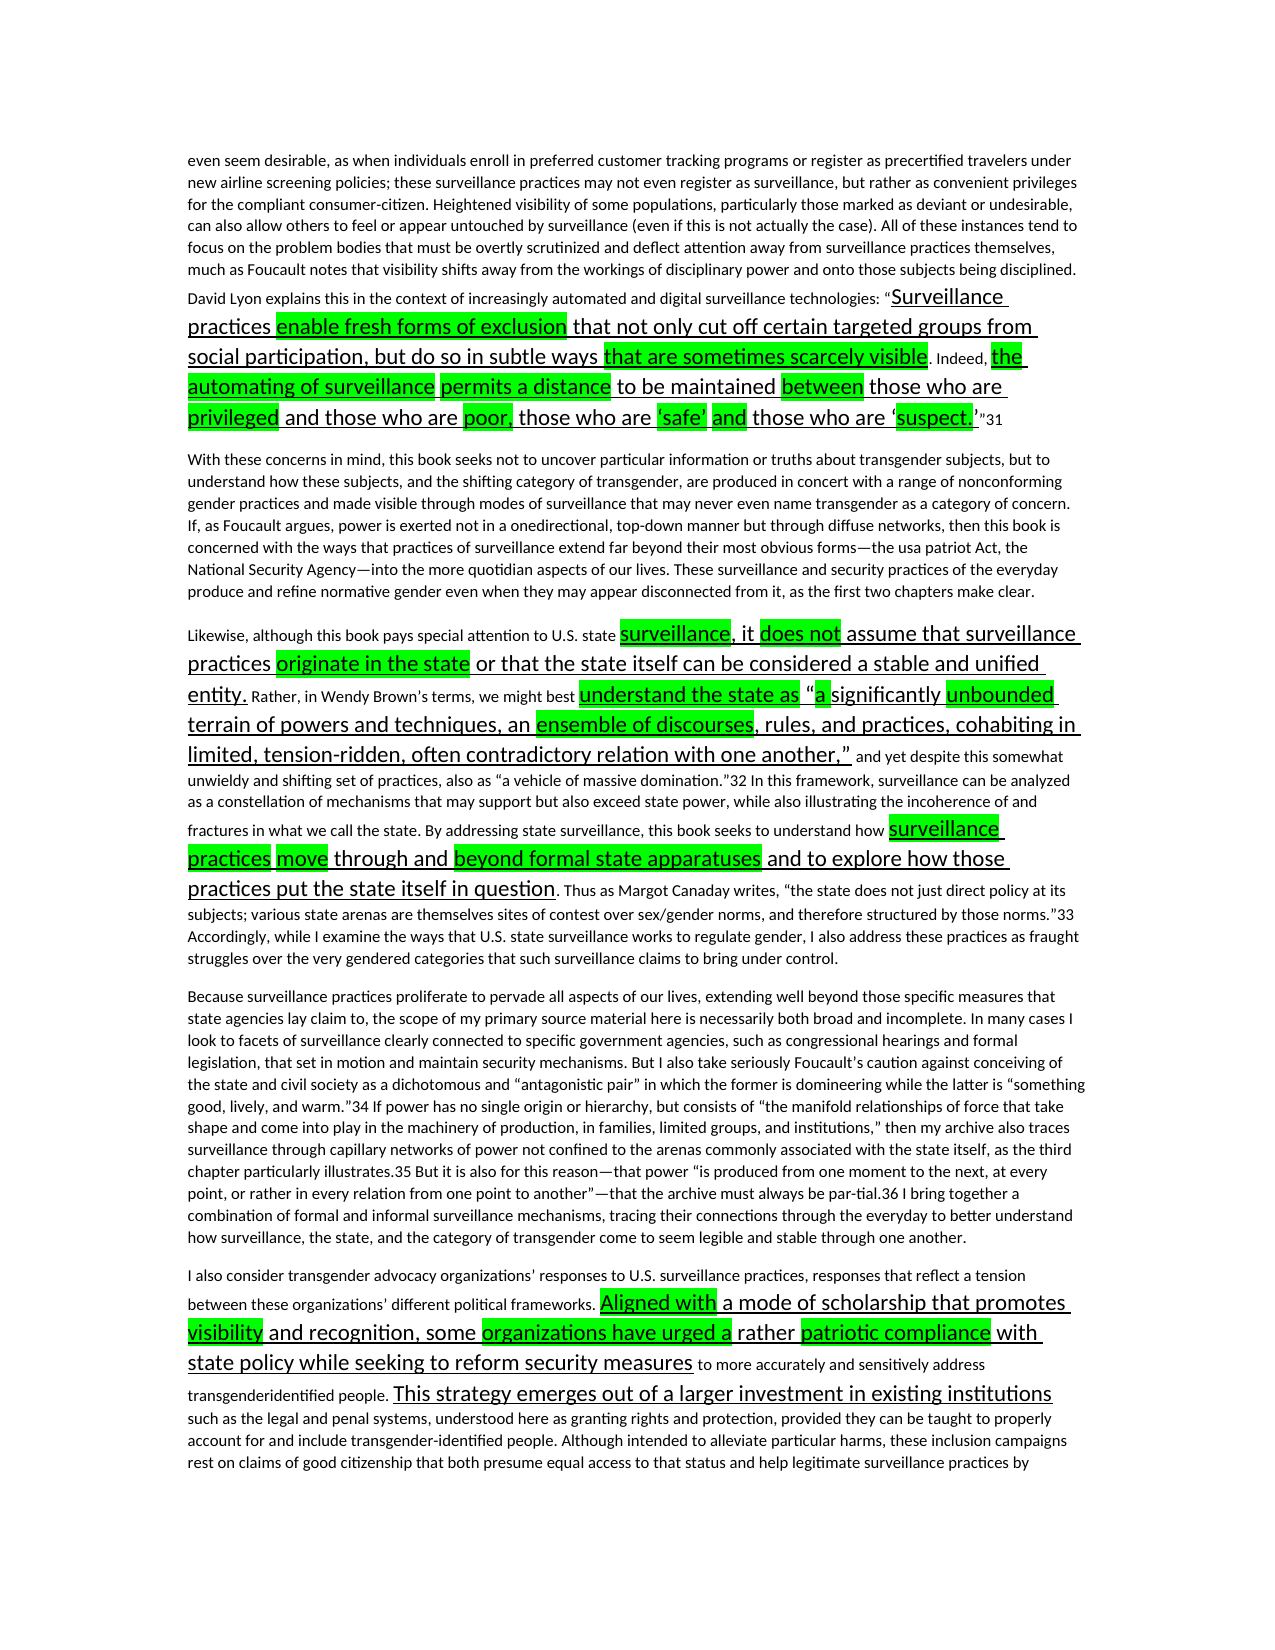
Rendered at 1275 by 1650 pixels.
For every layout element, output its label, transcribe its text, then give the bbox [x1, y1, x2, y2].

text Because surveillance practices proliferate to pervade all aspects of our lives, extending well beyond those specific measures that state agencies lay claim to, the scope of my primary source material here is necessarily both broad and incomplete. In many cases I look to facets of surveillance clearly connected to specific government agencies, such as congressional hearings and formal legislation, that set in motion and maintain security mechanisms. But I also take seriously Foucault’s caution against conceiving of the state and civil society as a dichotomous and “antagonistic pair” in which the former is domineering while the latter is “something good, lively, and warm.”34 If power has no single origin or hierarchy, but consists of “the manifold relationships of force that take shape and come into play in the machinery of production, in families, limited groups, and institutions,” then my archive also traces surveillance through capillary networks of power not confined to the arenas commonly associated with the state itself, as the third chapter particularly illustrates.35 But it is also for this reason—that power “is produced from one moment to the next, at every point, or rather in every relation from one point to another”—that the archive must always be par-tial.36 I bring together a combination of formal and informal surveillance mechanisms, tracing their connections through the everyday to better understand how surveillance, the state, and the category of transgender come to seem legible and stable through one another. [187, 986, 1087, 1247]
text With these concerns in mind, this book seeks not to uncover particular information or truths about transgender subjects, but to understand how these subjects, and the shifting category of transgender, are produced in concert with a range of nonconforming gender practices and made visible through modes of surveillance that may never even name transgender as a category of concern. If, as Foucault argues, power is exerted not in a onedirectional, top-down manner but through diffuse networks, then this book is concerned with the ways that practices of surveillance extend far beyond their most obvious forms—the usa patriot Act, the National Security Agency—into the more quotidian aspects of our lives. These surveillance and security practices of the everyday produce and refine normative gender even when they may appear disconnected from it, as the first two chapters make clear. [187, 449, 1087, 601]
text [187, 1266, 1087, 1472]
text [187, 150, 1087, 431]
text Likewise, although this book pays special attention to U.S. state surveillance, it does not assume that surveillance practices originate in the state or that the state itself can be considered a stable and unified entity. Rather, in Wendy Brown’s terms, we might best understand the state as “a significantly unbounded terrain of powers and techniques, an ensemble of discourses, rules, and practices, cohabiting in limited, tension-ridden, often contradictory relation with one another,” and yet despite this somewhat unwieldy and shifting set of practices, also as “a vehicle of massive domination.”32 In this framework, surveillance can be analyzed as a constellation of mechanisms that may support but also exceed state power, while also illustrating the incoherence of and fractures in what we call the state. By addressing state surveillance, this book seeks to understand how surveillance practices move through and beyond formal state apparatuses and to explore how those practices put the state itself in question. Thus as Margot Canaday writes, “the state does not just direct policy at its subjects; various state arenas are themselves sites of contest over sex/gender norms, and therefore structured by those norms.”33 Accordingly, while I examine the ways that U.S. state surveillance works to regulate gender, I also address these practices as fraught struggles over the very gendered categories that such surveillance claims to bring under control. [187, 619, 1087, 968]
